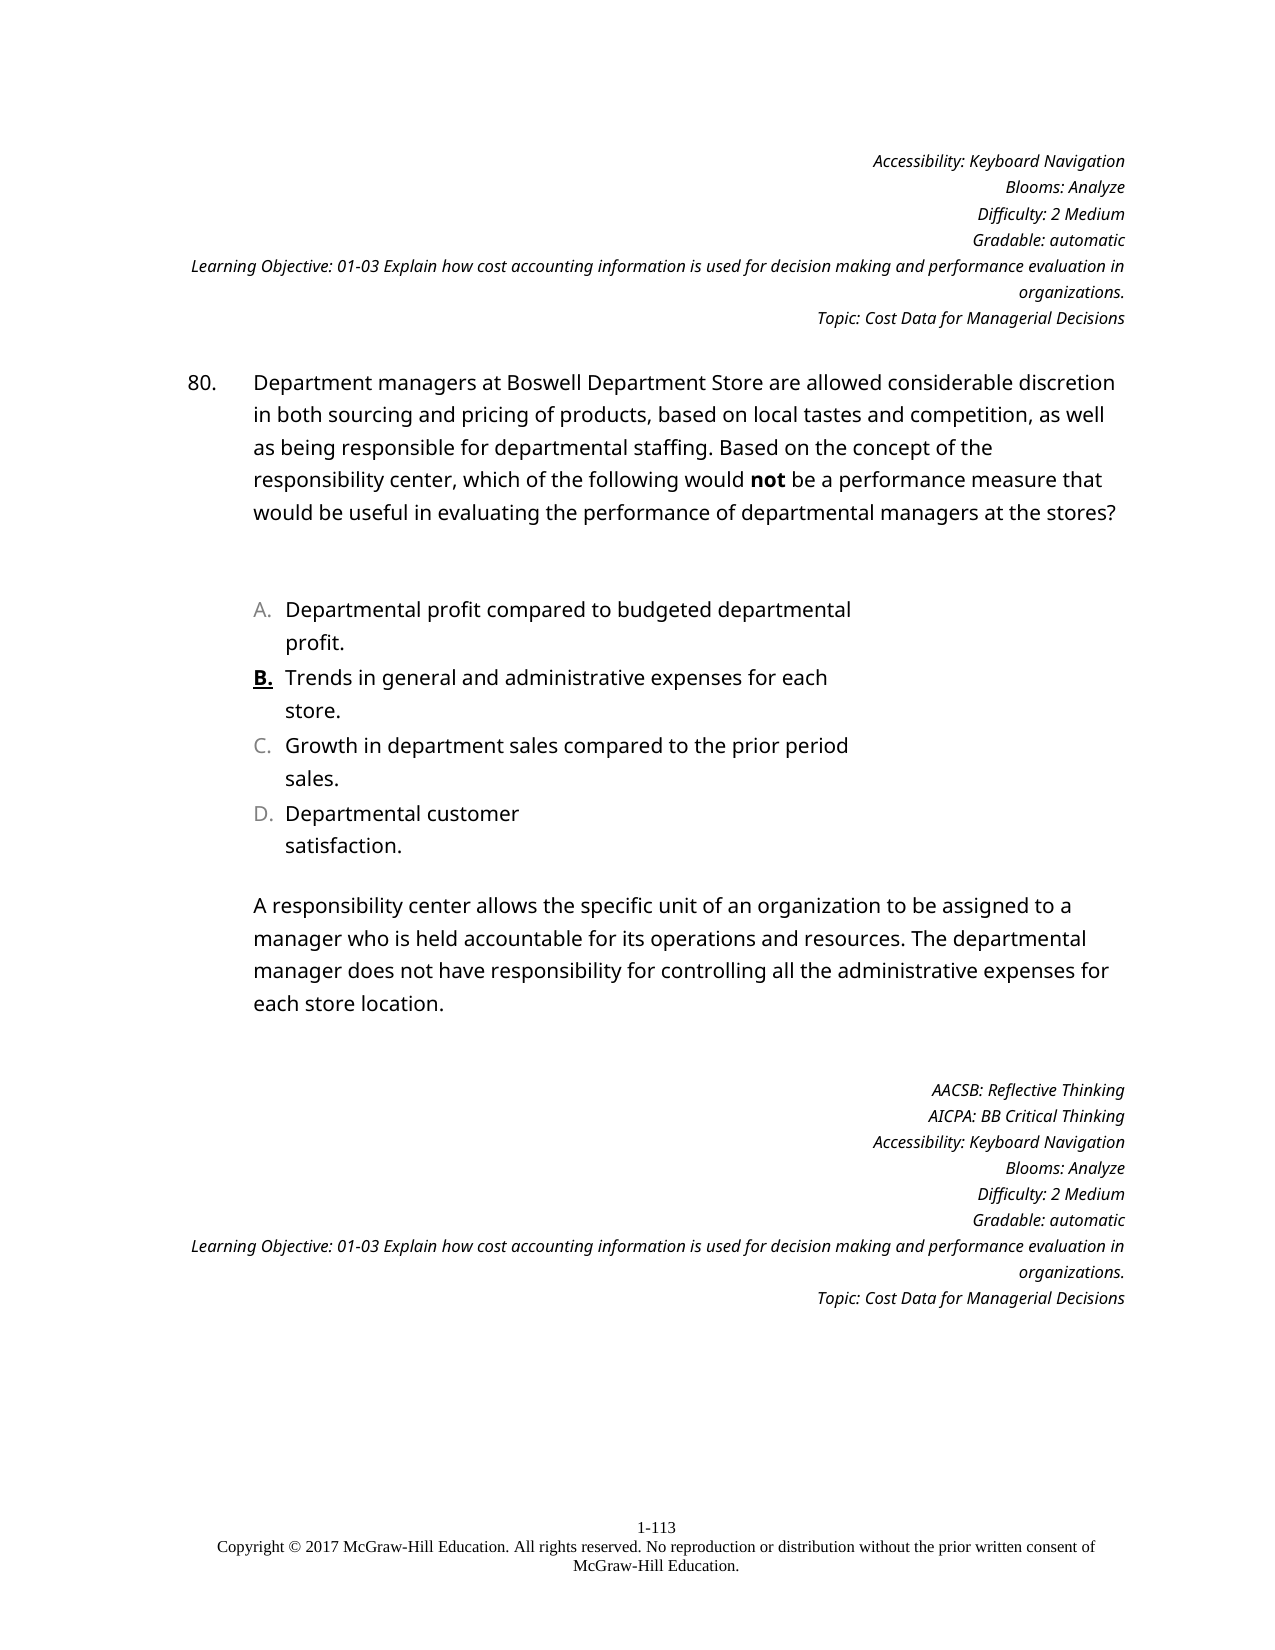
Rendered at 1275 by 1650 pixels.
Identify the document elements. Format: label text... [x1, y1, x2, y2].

table_header Department managers at Boswell Department Store are allowed considerable discretion in both sourcing and pricing of products, based on local tastes and competition, as well as being responsible for departmental staffing. Based on the concept of the responsibility center, which of the following would not be a performance measure that would be useful in evaluating the performance of departmental managers at the stores? A responsibility center allows the specific unit of an organization to be assigned to a manager who is held accountable for its operations and resources. The departmental manager does not have responsibility for controlling all the administrative expenses for each store location. [253, 368, 1125, 1049]
table_header 80. [188, 368, 253, 1049]
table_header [188, 150, 1125, 365]
